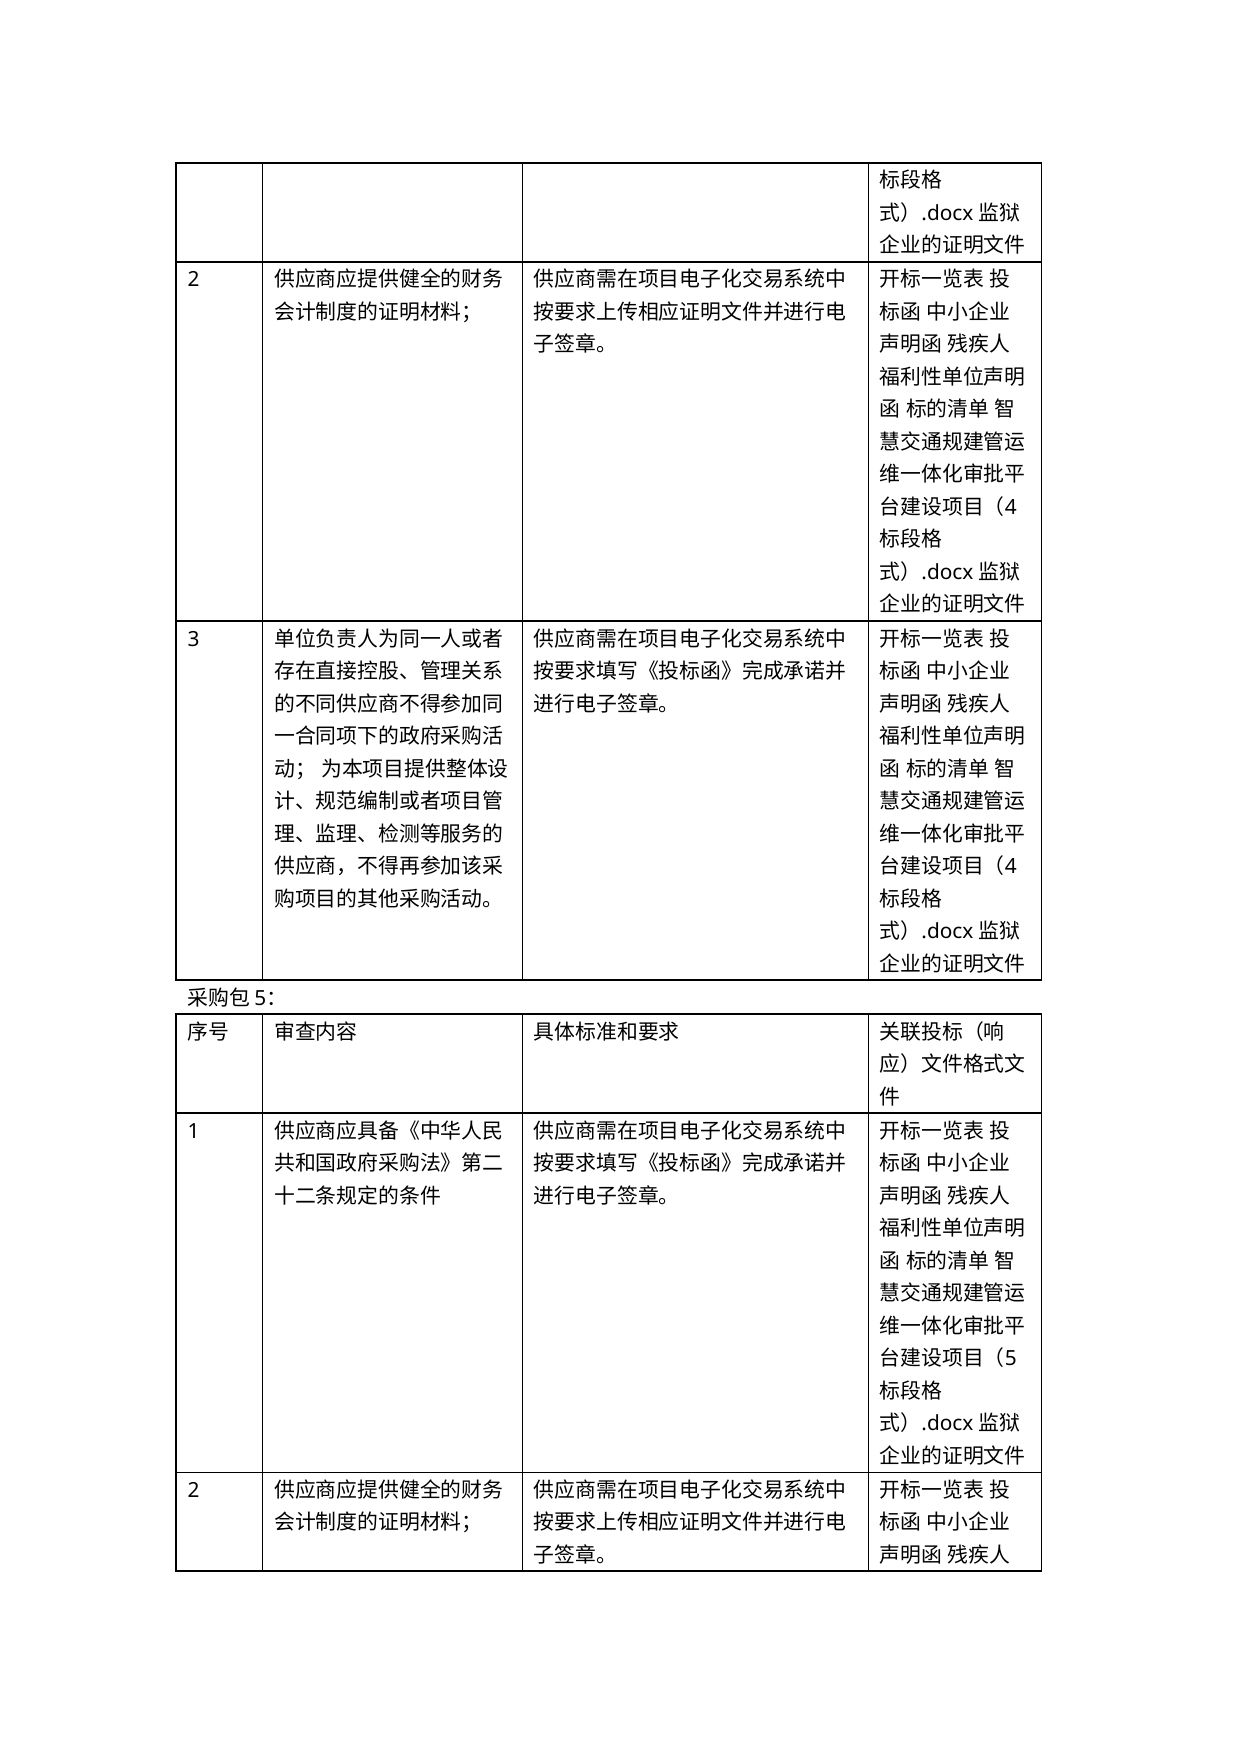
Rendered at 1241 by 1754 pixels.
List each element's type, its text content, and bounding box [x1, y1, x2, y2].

table_cell 单位负责人为同一人或者存在直接控股、管理关系的不同供应商不得参加同一合同项下的政府采购活动； 为本项目提供整体设计、规范编制或者项目管理、监理、检测等服务的供应商，不得再参加该采购项目的其他采购活动。 [263, 622, 522, 979]
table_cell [869, 164, 1041, 261]
table_header 具体标准和要求 [523, 1015, 868, 1112]
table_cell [869, 1473, 1041, 1570]
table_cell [263, 164, 522, 261]
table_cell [869, 263, 1041, 620]
table_cell 1 [177, 1114, 262, 1471]
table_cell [523, 1473, 868, 1570]
table_cell 供应商需在项目电子化交易系统中按要求上传相应证明文件并进行电子签章。 [523, 263, 868, 620]
table_cell 3 [177, 622, 262, 979]
table_cell 开标一览表 投标函 中小企业声明函 残疾人福利性单位声明函 标的清单 智慧交通规建管运维一体化审批平台建设项目（4标段格式）.docx 监狱企业的证明文件 [869, 622, 1041, 979]
table_cell 供应商应提供健全的财务会计制度的证明材料； [263, 263, 522, 620]
table_cell 供应商需在项目电子化交易系统中按要求填写《投标函》完成承诺并进行电子签章。 [523, 1114, 868, 1471]
table_header 关联投标（响应）文件格式文件 [869, 1015, 1041, 1112]
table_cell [869, 1114, 1041, 1471]
text 采购包5： [187, 981, 1053, 1013]
table_cell 2 [177, 263, 262, 620]
table_header 序号 [177, 1015, 262, 1112]
table_cell 供应商应具备《中华人民共和国政府采购法》第二十二条规定的条件 [263, 1114, 522, 1471]
table_header 审查内容 [263, 1015, 522, 1112]
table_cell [263, 1473, 522, 1570]
table_cell 供应商需在项目电子化交易系统中按要求填写《投标函》完成承诺并进行电子签章。 [523, 622, 868, 979]
table_cell 2 [177, 1473, 262, 1570]
table_cell 1 [177, 164, 262, 261]
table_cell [523, 164, 868, 261]
